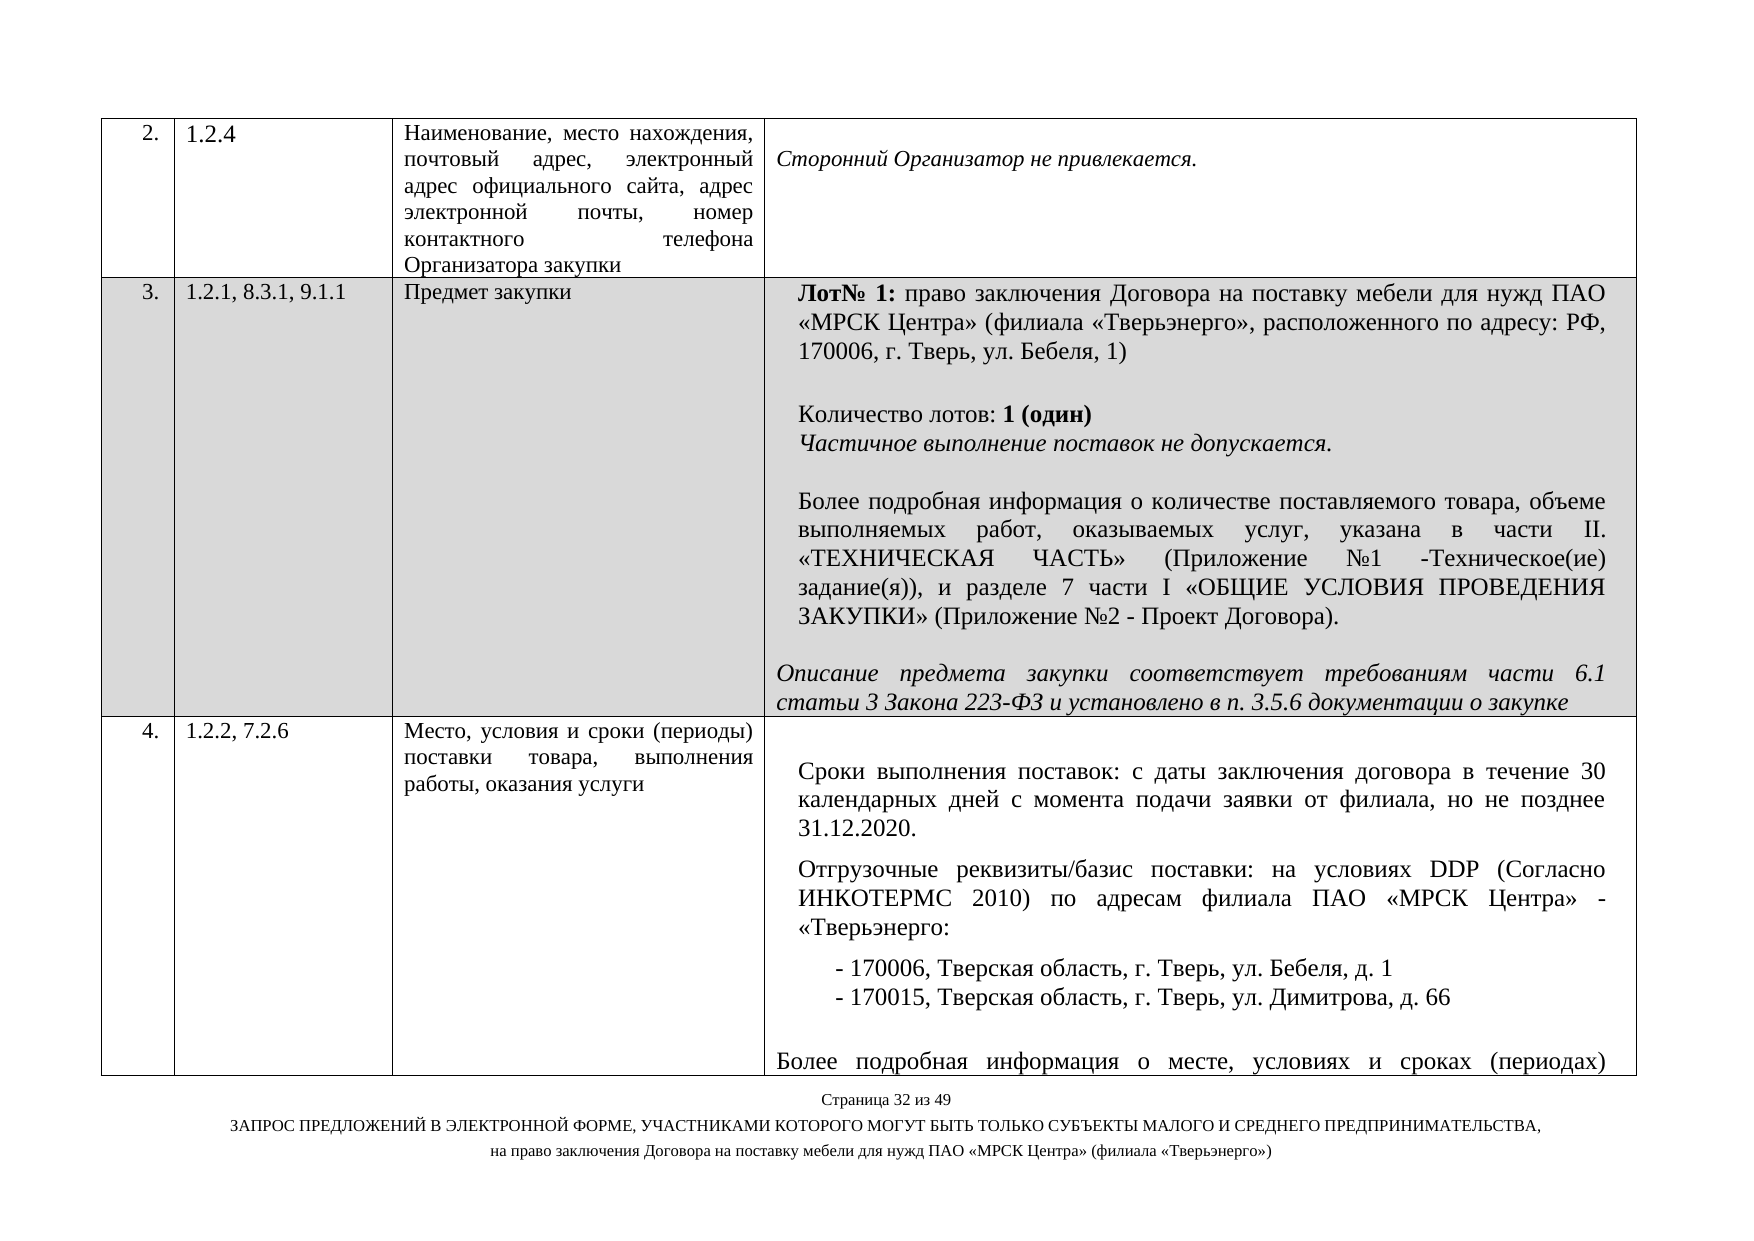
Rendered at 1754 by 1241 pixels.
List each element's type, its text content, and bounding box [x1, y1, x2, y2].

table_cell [765, 717, 1636, 1074]
table_cell [102, 717, 174, 1074]
table_cell Предмет закупки [393, 278, 764, 716]
table_cell [102, 278, 174, 716]
table_cell Сторонний Организатор не привлекается. [765, 119, 1636, 277]
table_cell [102, 119, 174, 277]
table_cell Наименование, место нахождения, почтовый адрес, электронный адрес официального сайта, адрес электронной почты, номер контактного телефона Организатора закупки [393, 119, 764, 277]
table_cell 1.2.1, 8.3.1, 9.1.1 [175, 278, 392, 716]
table_cell 1.2.4 [175, 119, 392, 277]
table_cell Лот№ 1: право заключения Договора на поставку мебели для нужд ПАО «МРСК Центра» (филиала «Тверьэнерго», расположенного по адресу: РФ, 170006, г. Тверь, ул. Бебеля, 1) Количество лотов: 1 (один) Частичное выполнение поставок не допускается. Более подробная информация о количестве поставляемого товара, объеме выполняемых работ, оказываемых услуг, указана в части II. «ТЕХНИЧЕСКАЯ ЧАСТЬ» (Приложение №1 -Техническое(ие) задание(я)), и разделе 7 части I «ОБЩИЕ УСЛОВИЯ ПРОВЕДЕНИЯ ЗАКУПКИ» (Приложение №2 - Проект Договора). Описание предмета закупки соответствует требованиям части 6.1 статьи 3 Закона 223-ФЗ и установлено в п. 3.5.6 документации о закупке [765, 278, 1636, 716]
table_cell 1.2.2, 7.2.6 [175, 717, 392, 1074]
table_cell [393, 717, 764, 1074]
